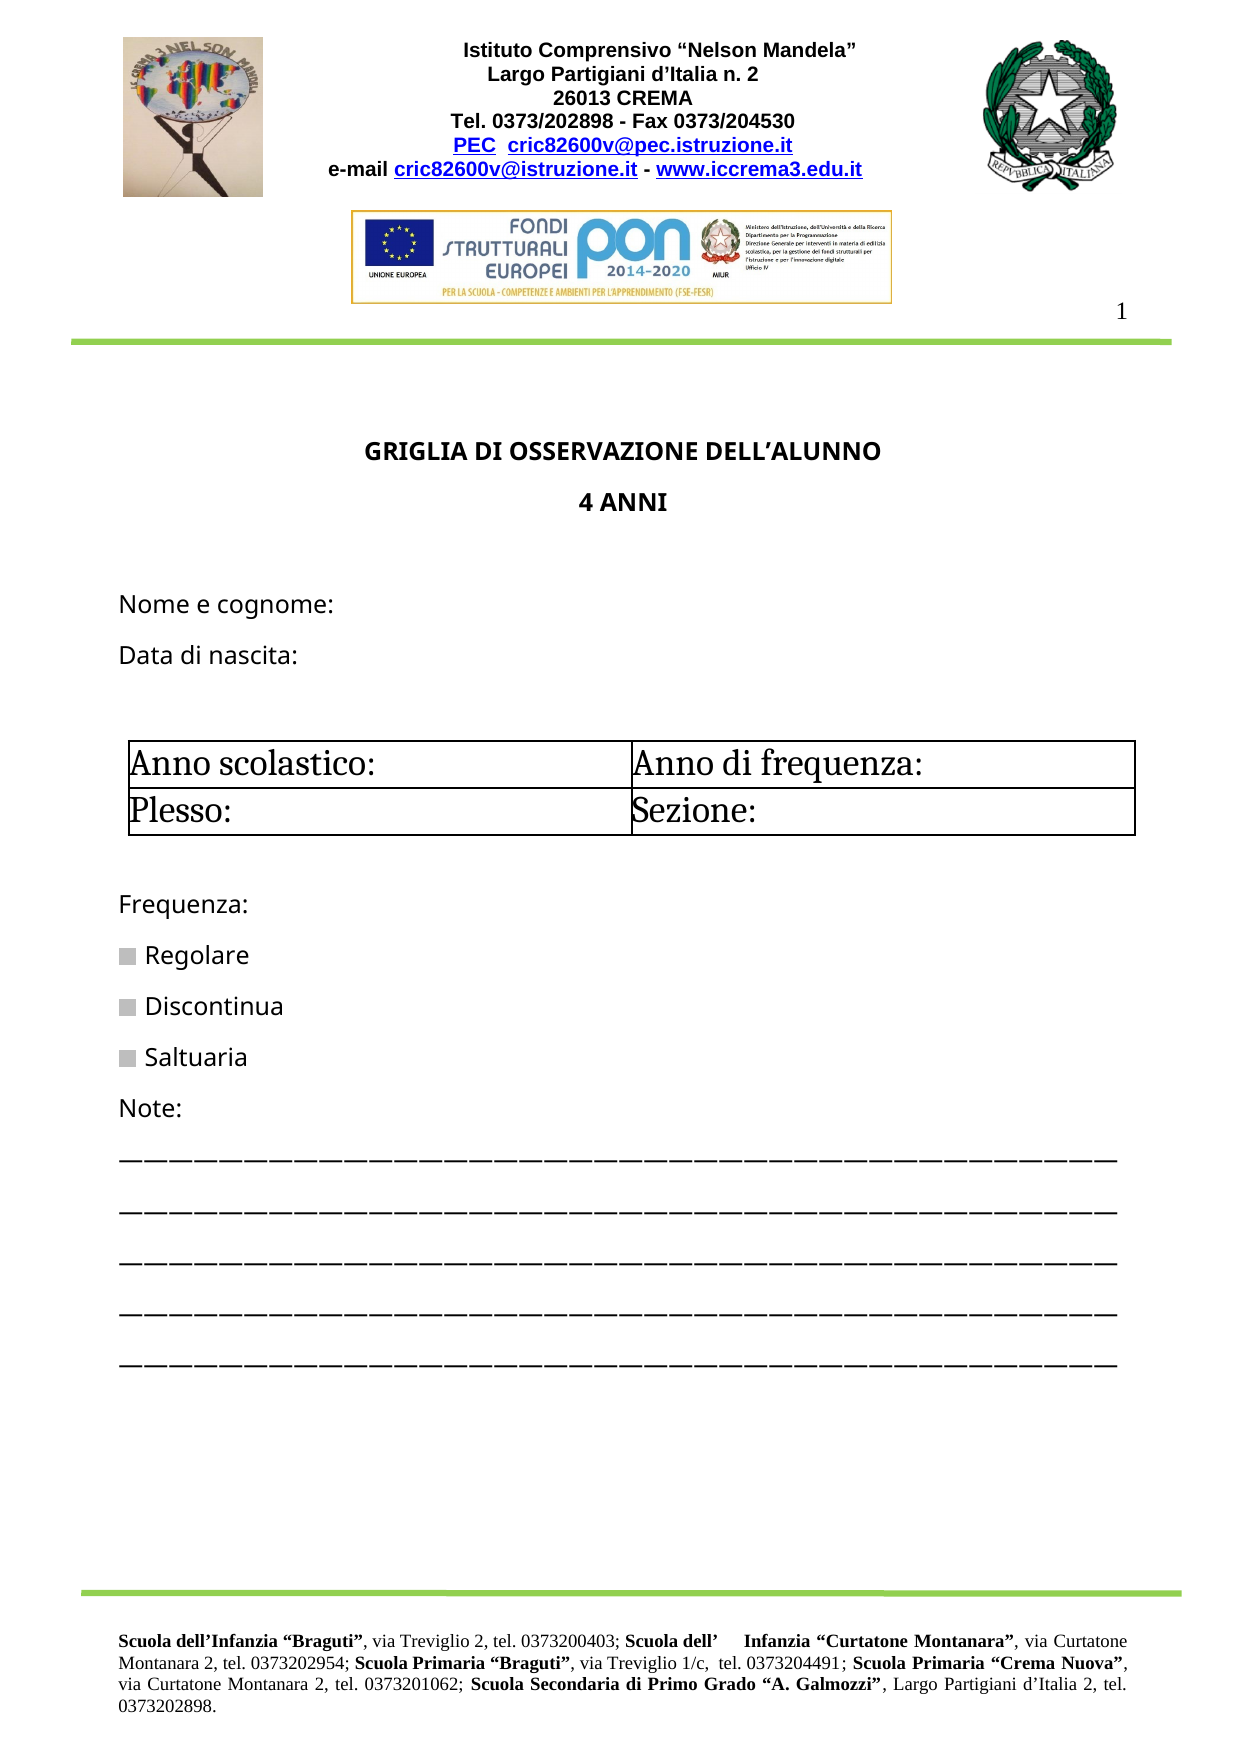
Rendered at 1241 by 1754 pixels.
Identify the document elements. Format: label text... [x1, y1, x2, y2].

table_header Anno di frequenza: [633, 742, 1134, 787]
picture [119, 999, 136, 1016]
text 4 ANNI [118, 484, 1128, 518]
text ———————————————————————————————————————— [118, 1244, 1128, 1278]
list Discontinua [118, 989, 1128, 1023]
text ———————————————————————————————————————— [118, 1142, 1128, 1176]
text ———————————————————————————————————————— [118, 1346, 1128, 1380]
list Regolare [118, 938, 1128, 972]
text Note: [118, 1091, 1128, 1125]
picture [351, 210, 892, 304]
text Data di nascita: [118, 638, 1128, 672]
picture [975, 40, 1123, 194]
text GRIGLIA DI OSSERVAZIONE DELL’ALUNNO [118, 433, 1128, 467]
table_cell Sezione: [633, 789, 1134, 834]
picture [119, 948, 136, 965]
text Frequenza: [118, 887, 1128, 921]
list Saltuaria [118, 1040, 1128, 1074]
picture [119, 1050, 136, 1067]
text ———————————————————————————————————————— [118, 1193, 1128, 1227]
table_cell Plesso: [130, 789, 631, 834]
text ———————————————————————————————————————— [118, 1295, 1128, 1329]
picture [123, 37, 263, 197]
text Nome e cognome: [118, 587, 1128, 621]
table_header Anno scolastico: [130, 742, 631, 787]
